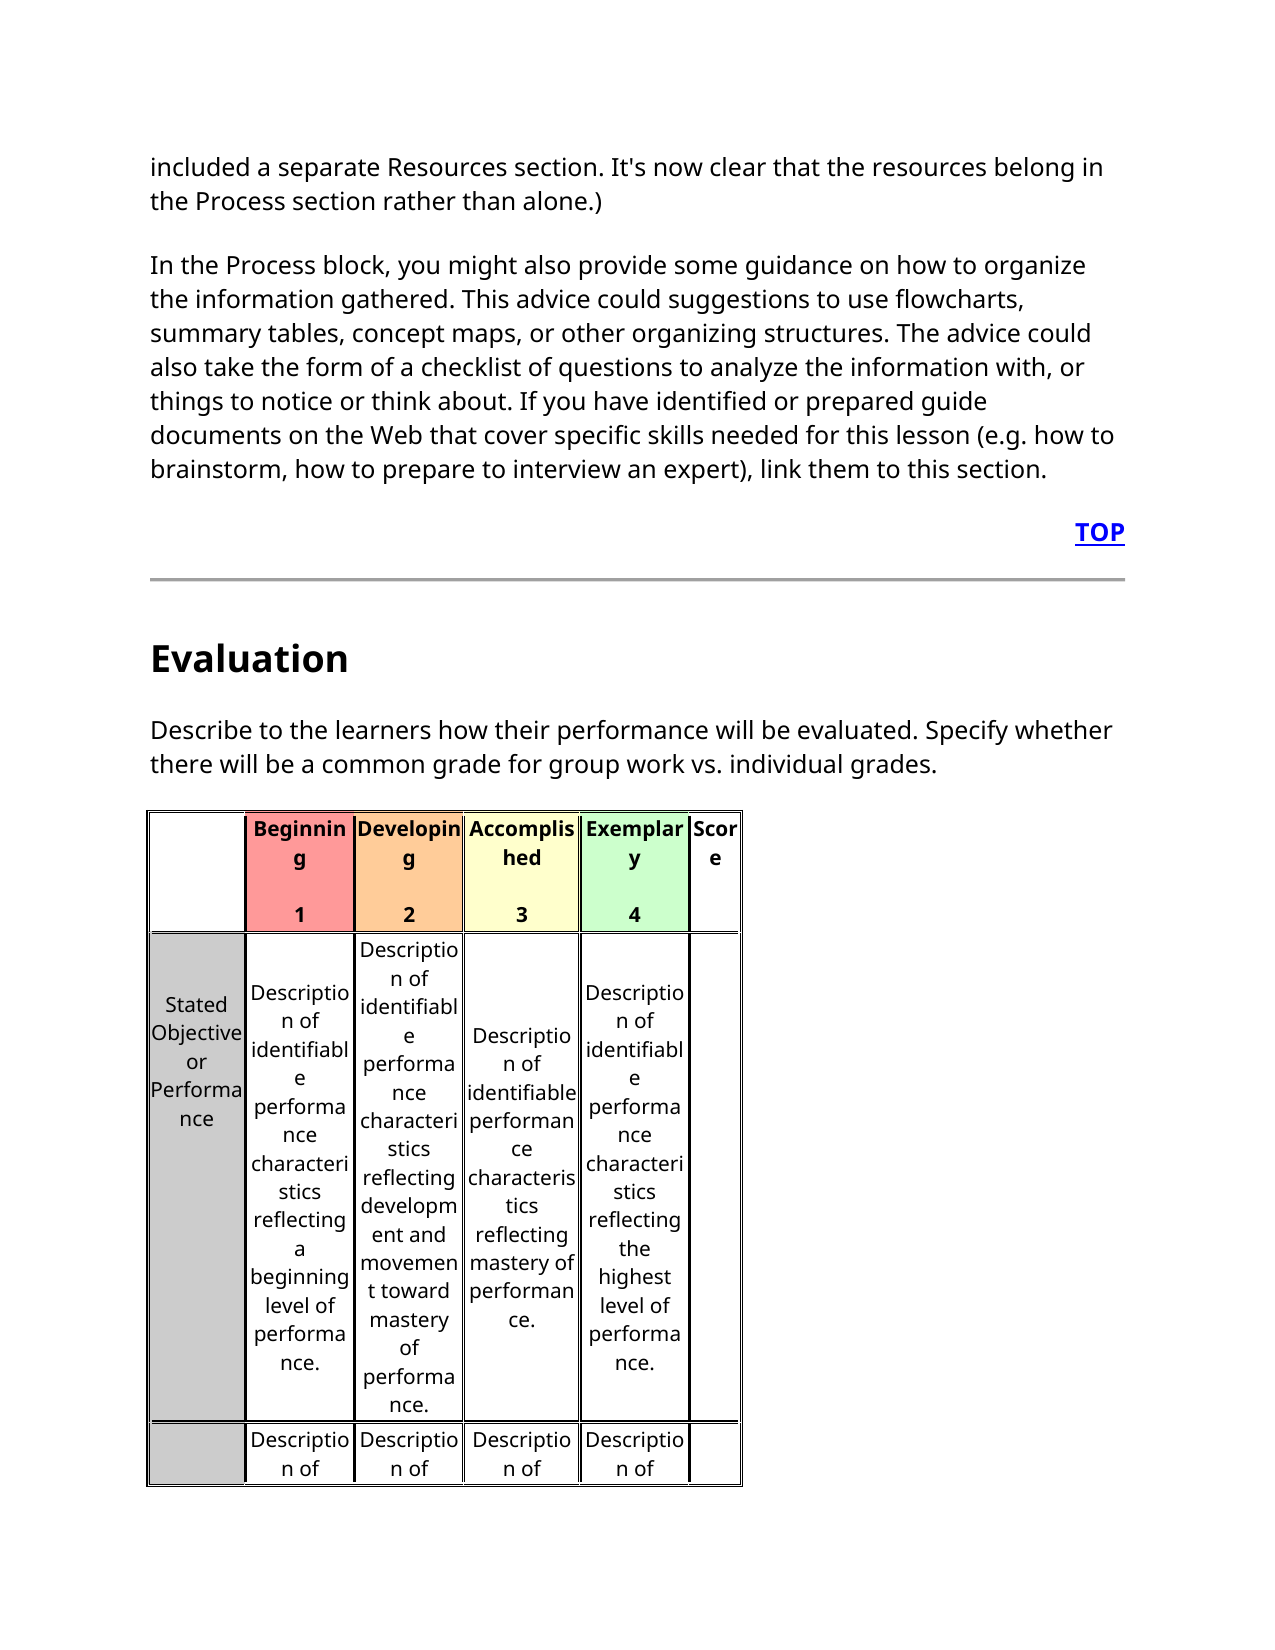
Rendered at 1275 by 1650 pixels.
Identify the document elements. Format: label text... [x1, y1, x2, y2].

table_cell [689, 931, 741, 1420]
table_cell Stated Objective or Performance [148, 931, 245, 1420]
table_header [148, 811, 245, 931]
text Evaluation [150, 603, 1125, 683]
table_cell Description of identifiable performance characteristics reflecting the highest level of performance. [582, 934, 688, 1420]
table_cell [689, 1420, 740, 1484]
table_header Score [689, 813, 740, 931]
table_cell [150, 1420, 245, 1484]
table_header Accomplished 3 [464, 811, 580, 931]
table_header Beginning 1 [245, 813, 354, 931]
table_cell Description of identifiable performance characteristics reflecting mastery of performance. [465, 934, 578, 1420]
text Describe to the learners how their performance will be evaluated. Specify whether there will be a common grade for group work vs. individual grades. [150, 712, 1125, 781]
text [150, 150, 1125, 218]
text In the Process block, you might also provide some guidance on how to organize the information gathered. This advice could suggestions to use flowcharts, summary tables, concept maps, or other organizing structures. The advice could also take the form of a checklist of questions to analyze the information with, or things to notice or think about. If you have identified or prepared guide documents on the Web that cover specific skills needed for this lesson (e.g. how to brainstorm, how to prepare to interview an expert), link them to this section. [150, 247, 1125, 486]
table_header Developing 2 [354, 813, 463, 931]
table_header Exemplary 4 [580, 811, 689, 931]
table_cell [580, 1424, 689, 1484]
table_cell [464, 1420, 580, 1484]
text TOP [150, 515, 1125, 549]
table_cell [354, 1424, 463, 1484]
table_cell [245, 1424, 354, 1484]
table_cell Description of identifiable performance characteristics reflecting development and movement toward mastery of performance. [356, 934, 462, 1420]
table_cell Description of identifiable performance characteristics reflecting a beginning level of performance. [247, 934, 353, 1420]
